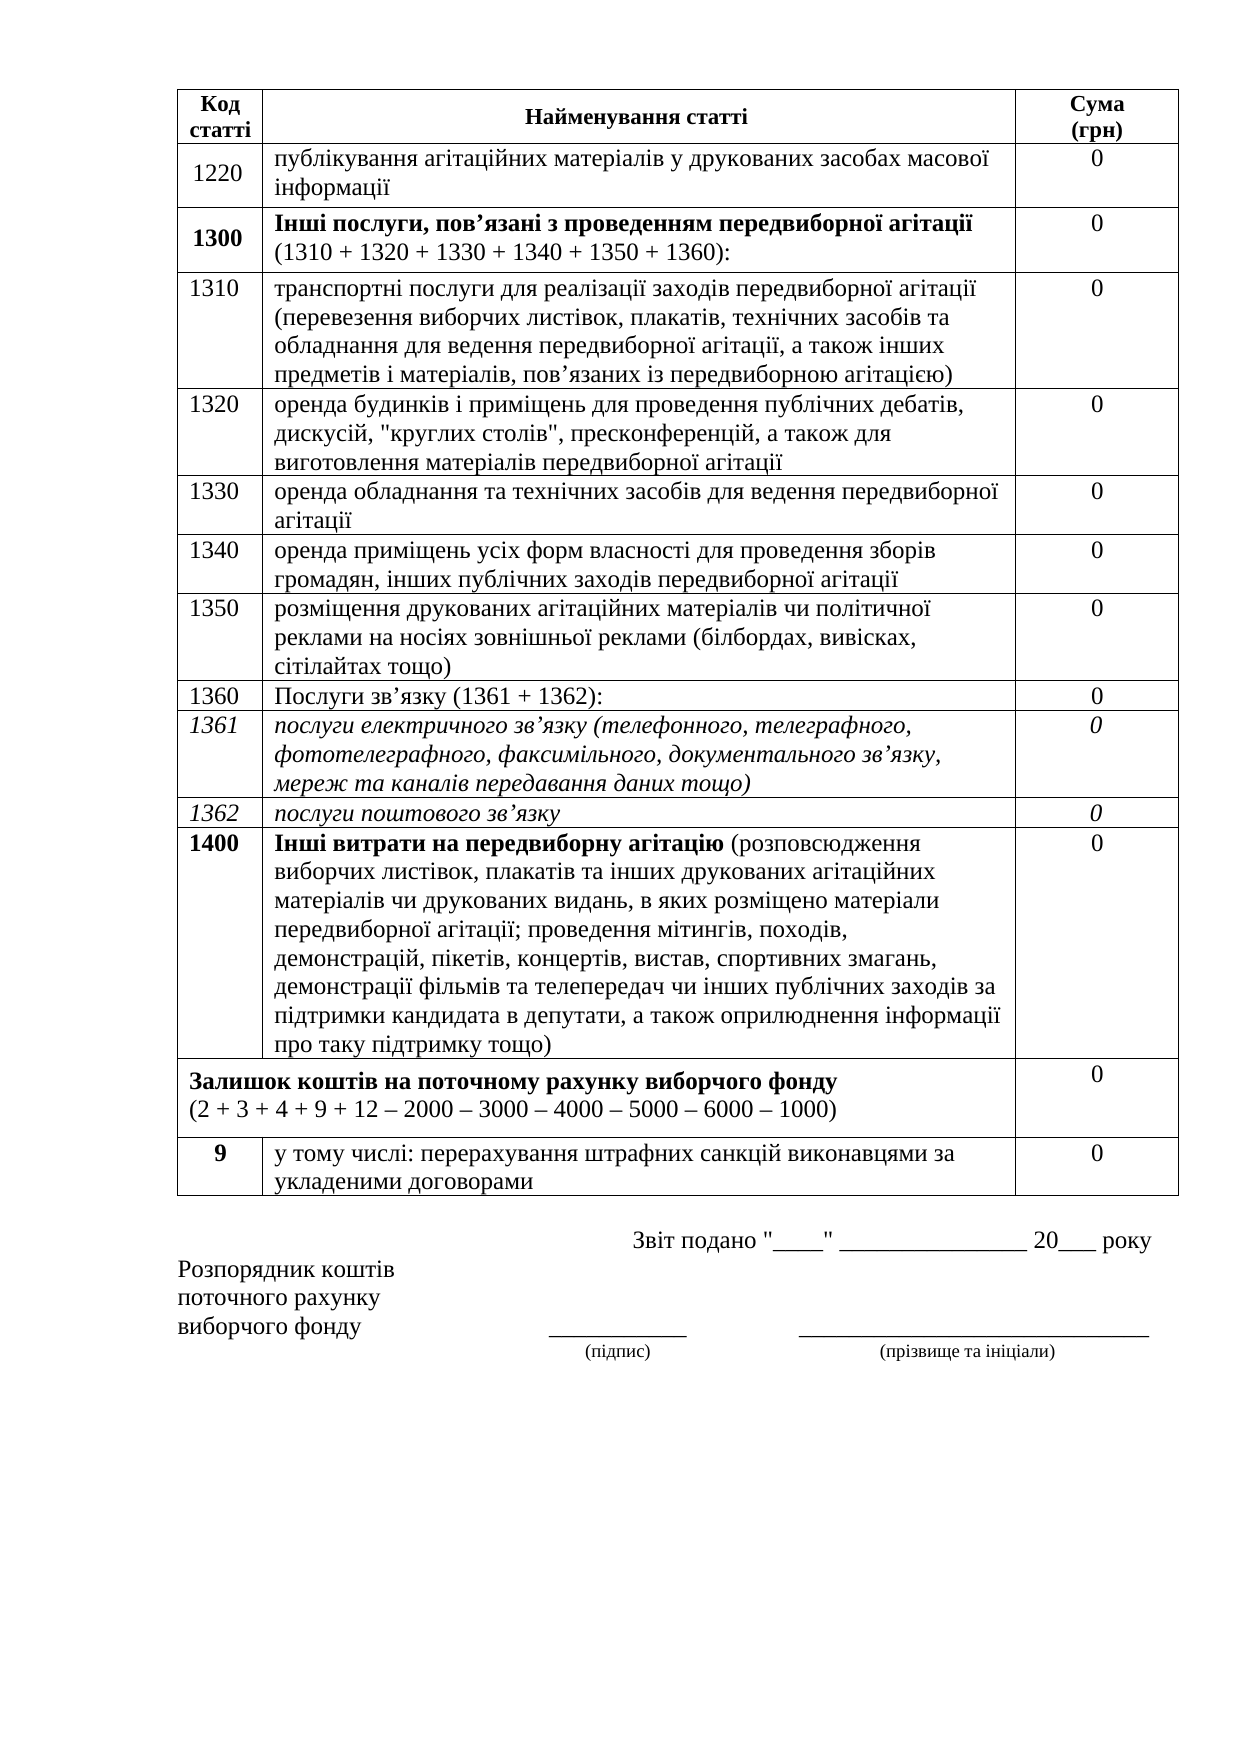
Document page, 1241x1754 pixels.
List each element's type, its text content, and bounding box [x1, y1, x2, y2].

table_cell 0 [1016, 798, 1178, 827]
table_cell 0 [1016, 144, 1178, 207]
table_header Найменування статті [263, 90, 1015, 142]
table_cell 0 [1016, 711, 1178, 797]
table_cell 0 [1016, 535, 1178, 592]
table_cell послуги поштового зв’язку [263, 798, 1015, 827]
table_cell 0 [1016, 208, 1178, 272]
table_cell 0 [1016, 476, 1178, 534]
table_cell Залишок коштів на поточному рахунку виборчого фонду (2 + 3 + 4 + 9 + 12 – 2000 – 3000 – 4000 – 5000 – 6000 – 1000) [178, 1059, 1015, 1137]
table_cell оренда будинків і приміщень для проведення публічних дебатів, дискусій, "круглих столів", пресконференцій, а також для виготовлення матеріалів передвиборної агітації [263, 389, 1015, 475]
table_cell Інші витрати на передвиборну агітацію (розповсюдження виборчих листівок, плакатів та інших друкованих агітаційних матеріалів чи друкованих видань, в яких розміщено матеріали передвиборної агітації; проведення мітингів, походів, демонстрацій, пікетів, концертів, вистав, спортивних змагань, демонстрації фільмів та телепередач чи інших публічних заходів за підтримки кандидата в депутати, а також оприлюднення інформації про таку підтримку тощо) [263, 828, 1015, 1058]
text Звіт подано "____" _______________ 20___ року [177, 1225, 1152, 1254]
table_cell Послуги зв’язку (1361 + 1362): [263, 681, 1015, 709]
table_cell 0 [1016, 389, 1178, 475]
table_cell оренда обладнання та технічних засобів для ведення передвиборної агітації [263, 476, 1015, 534]
table_cell 1300 [178, 208, 262, 272]
table_cell 9 [178, 1138, 262, 1195]
text Розпорядник коштів поточного рахунку виборчого фонду ___________ ____________________________ (підпис) (прізвище та ініціали) [177, 1254, 1152, 1362]
table_cell 1350 [178, 594, 262, 680]
table_cell оренда приміщень усіх форм власності для проведення зборів громадян, інших публічних заходів передвиборної агітації [263, 535, 1015, 592]
table_cell послуги електричного зв’язку (телефонного, телеграфного, фототелеграфного, факсимільного, документального зв’язку, мереж та каналів передавання даних тощо) [263, 711, 1015, 797]
table_cell 0 [1016, 828, 1178, 1058]
table_cell 1320 [178, 389, 262, 475]
table_cell 1400 [178, 828, 262, 1058]
table_cell 1310 [178, 273, 262, 388]
table_cell 1360 [178, 681, 262, 709]
table_cell 1362 [178, 798, 262, 827]
table_cell 1220 [178, 144, 262, 207]
table_cell розміщення друкованих агітаційних матеріалів чи політичної реклами на носіях зовнішньої реклами (білбордах, вивісках, сітілайтах тощо) [263, 594, 1015, 680]
table_cell публікування агітаційних матеріалів у друкованих засобах масової інформації [263, 144, 1015, 207]
table_cell 0 [1016, 273, 1178, 388]
table_cell 1361 [178, 711, 262, 797]
table_cell 0 [1016, 1138, 1178, 1195]
table_cell 0 [1016, 681, 1178, 709]
table_cell 1330 [178, 476, 262, 534]
table_header Сума (грн) [1016, 90, 1178, 142]
table_cell Інші послуги, пов’язані з проведенням передвиборної агітації (1310 + 1320 + 1330 + 1340 + 1350 + 1360): [263, 208, 1015, 272]
table_cell 0 [1016, 1059, 1178, 1137]
table_cell транспортні послуги для реалізації заходів передвиборної агітації (перевезення виборчих листівок, плакатів, технічних засобів та обладнання для ведення передвиборної агітації, а також інших предметів і матеріалів, пов’язаних із передвиборною агітацією) [263, 273, 1015, 388]
table_cell 1340 [178, 535, 262, 592]
table_cell у тому числі: перерахування штрафних санкцій виконавцями за укладеними договорами [263, 1138, 1015, 1195]
table_header Код статті [178, 90, 262, 142]
table_cell 0 [1016, 594, 1178, 680]
